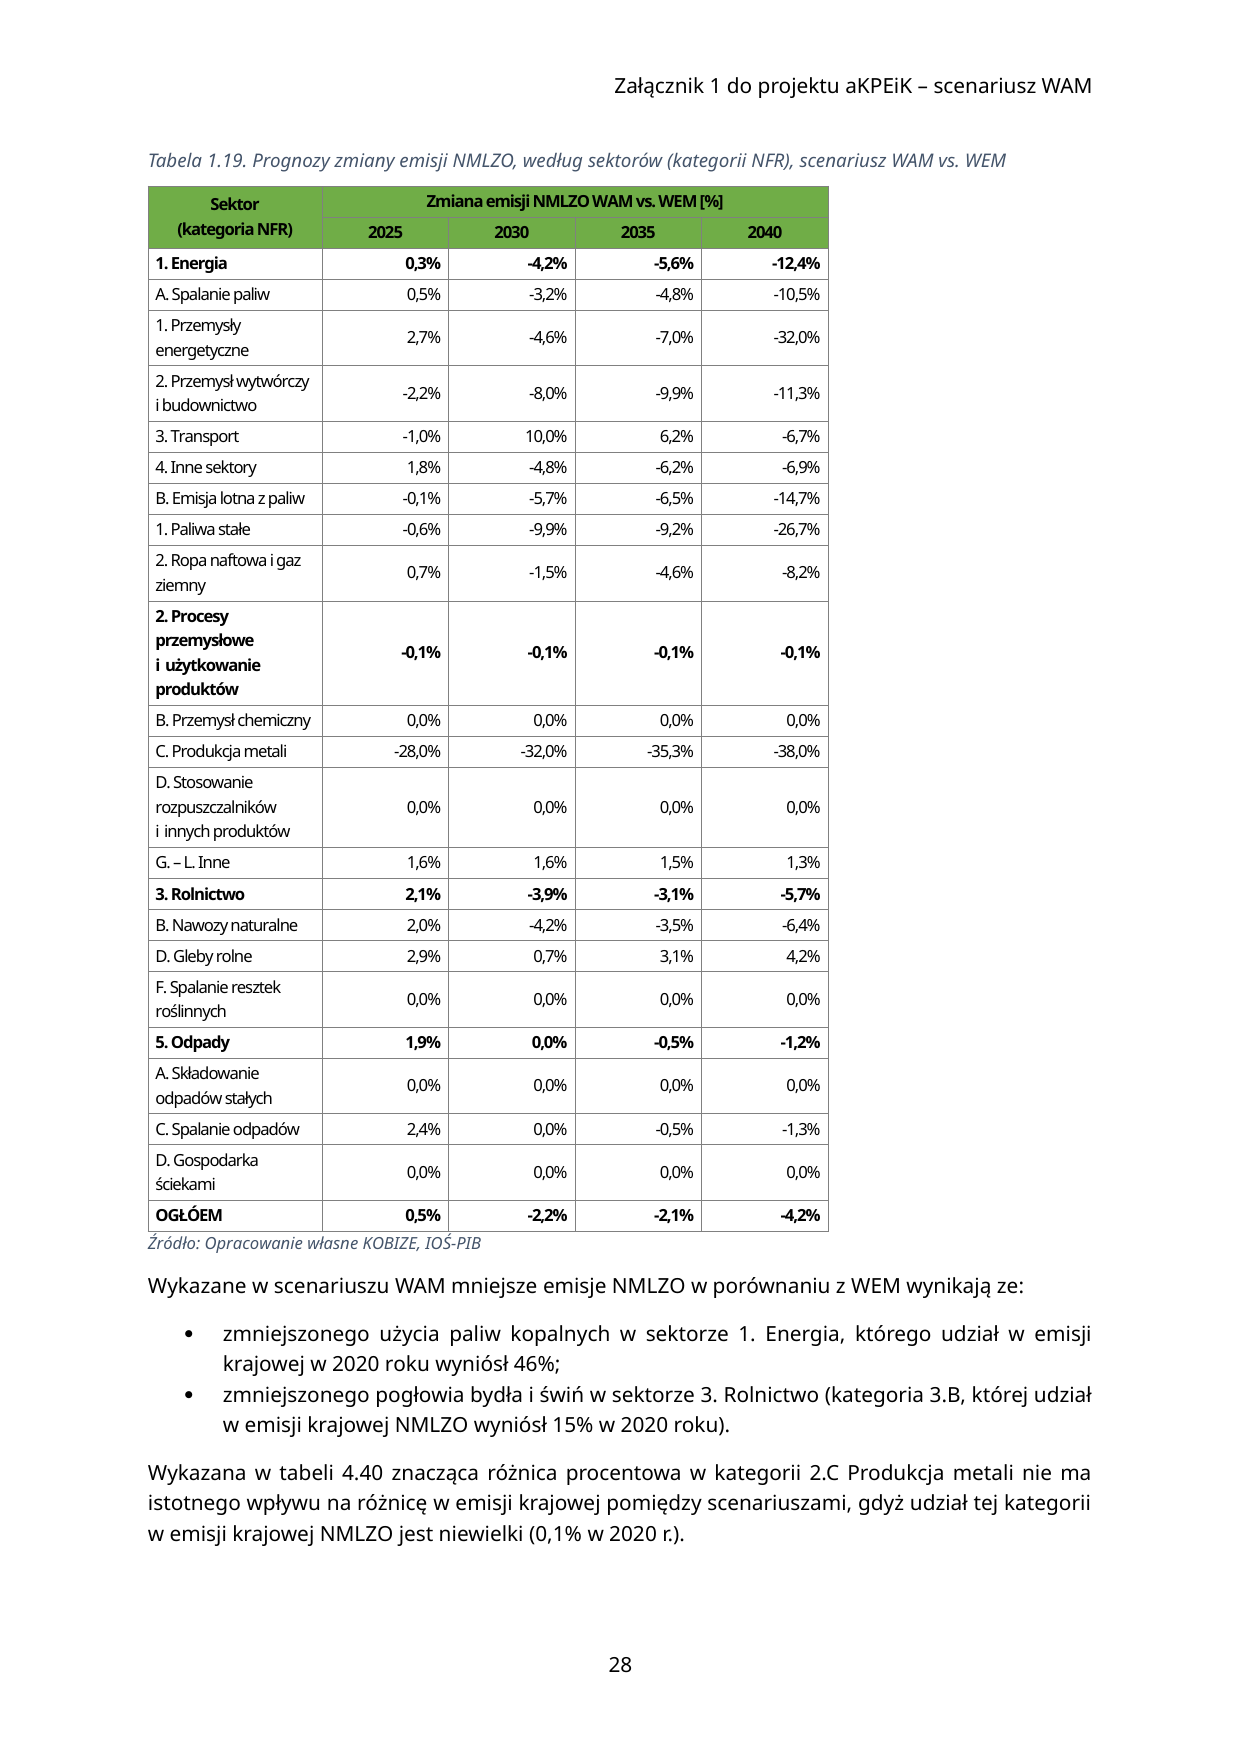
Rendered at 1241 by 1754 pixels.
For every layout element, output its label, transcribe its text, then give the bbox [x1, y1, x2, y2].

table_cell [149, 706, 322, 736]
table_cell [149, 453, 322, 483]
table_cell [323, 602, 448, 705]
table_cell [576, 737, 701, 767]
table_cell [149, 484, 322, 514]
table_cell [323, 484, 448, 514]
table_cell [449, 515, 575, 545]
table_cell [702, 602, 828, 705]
text Wykazana w tabeli 4.40 znacząca różnica procentowa w kategorii 2.C Produkcja metali nie ma istotnego wpływu na różnicę w emisji krajowej pomiędzy scenariuszami, gdyż udział tej kategorii w emisji krajowej NMLZO jest niewielki (0,1% w 2020 r.). [148, 1458, 1093, 1547]
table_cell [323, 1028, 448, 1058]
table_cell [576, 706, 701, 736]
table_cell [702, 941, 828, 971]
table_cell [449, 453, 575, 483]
list zmniejszonego pogłowia bydła i świń w sektorze 3. Rolnictwo (kategoria 3.B, której udział w emisji krajowej NMLZO wyniósł 15% w 2020 roku). [185, 1380, 1093, 1439]
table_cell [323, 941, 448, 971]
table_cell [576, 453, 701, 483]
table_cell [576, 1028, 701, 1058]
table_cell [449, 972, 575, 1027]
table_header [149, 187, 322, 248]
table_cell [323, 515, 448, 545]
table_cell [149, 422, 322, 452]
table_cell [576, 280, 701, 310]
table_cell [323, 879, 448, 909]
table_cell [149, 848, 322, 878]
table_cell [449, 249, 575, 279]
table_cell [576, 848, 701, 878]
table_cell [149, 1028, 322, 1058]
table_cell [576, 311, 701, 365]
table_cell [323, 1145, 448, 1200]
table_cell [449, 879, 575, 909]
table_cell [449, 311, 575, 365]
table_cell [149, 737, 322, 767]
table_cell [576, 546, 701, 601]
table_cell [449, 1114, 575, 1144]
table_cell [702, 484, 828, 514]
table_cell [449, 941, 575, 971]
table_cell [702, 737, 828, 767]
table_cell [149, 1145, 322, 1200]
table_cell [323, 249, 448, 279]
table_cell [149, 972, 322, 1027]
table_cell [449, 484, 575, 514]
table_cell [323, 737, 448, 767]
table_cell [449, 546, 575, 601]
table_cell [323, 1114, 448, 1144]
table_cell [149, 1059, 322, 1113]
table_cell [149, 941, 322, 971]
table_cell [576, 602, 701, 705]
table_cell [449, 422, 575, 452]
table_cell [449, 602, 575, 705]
text Tabela 1.19. Prognozy zmiany emisji NMLZO, według sektorów (kategorii NFR), scenariusz WAM vs. WEM [148, 148, 1093, 173]
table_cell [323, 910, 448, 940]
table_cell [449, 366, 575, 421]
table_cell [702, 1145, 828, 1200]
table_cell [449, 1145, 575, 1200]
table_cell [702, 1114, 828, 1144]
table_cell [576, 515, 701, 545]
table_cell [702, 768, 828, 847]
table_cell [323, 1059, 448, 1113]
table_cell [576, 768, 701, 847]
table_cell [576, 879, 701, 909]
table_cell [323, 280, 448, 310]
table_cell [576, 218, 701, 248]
text Wykazane w scenariuszu WAM mniejsze emisje NMLZO w porównaniu z WEM wynikają ze: [148, 1271, 1093, 1300]
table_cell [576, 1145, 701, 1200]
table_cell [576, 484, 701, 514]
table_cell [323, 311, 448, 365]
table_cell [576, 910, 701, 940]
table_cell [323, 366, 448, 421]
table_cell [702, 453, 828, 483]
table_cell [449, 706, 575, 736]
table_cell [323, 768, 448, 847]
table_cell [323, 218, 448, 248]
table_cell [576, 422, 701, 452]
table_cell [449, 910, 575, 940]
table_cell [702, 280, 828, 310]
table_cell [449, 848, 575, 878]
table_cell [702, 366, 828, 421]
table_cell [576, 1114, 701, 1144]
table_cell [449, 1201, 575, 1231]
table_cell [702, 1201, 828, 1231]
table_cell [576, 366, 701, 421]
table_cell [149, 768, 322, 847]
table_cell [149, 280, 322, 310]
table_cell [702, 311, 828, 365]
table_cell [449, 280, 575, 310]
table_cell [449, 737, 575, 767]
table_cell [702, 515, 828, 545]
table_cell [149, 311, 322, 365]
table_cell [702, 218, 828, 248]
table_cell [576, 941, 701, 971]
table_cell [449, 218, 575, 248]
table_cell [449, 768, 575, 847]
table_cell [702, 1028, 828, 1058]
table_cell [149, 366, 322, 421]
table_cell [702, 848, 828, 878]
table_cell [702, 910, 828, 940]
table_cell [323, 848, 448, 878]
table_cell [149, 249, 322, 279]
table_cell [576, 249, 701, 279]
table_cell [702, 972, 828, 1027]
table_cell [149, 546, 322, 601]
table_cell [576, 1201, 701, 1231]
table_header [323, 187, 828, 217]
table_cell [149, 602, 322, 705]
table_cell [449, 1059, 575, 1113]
text Źródło: Opracowanie własne KOBIZE, IOŚ-PIB [148, 1232, 1093, 1255]
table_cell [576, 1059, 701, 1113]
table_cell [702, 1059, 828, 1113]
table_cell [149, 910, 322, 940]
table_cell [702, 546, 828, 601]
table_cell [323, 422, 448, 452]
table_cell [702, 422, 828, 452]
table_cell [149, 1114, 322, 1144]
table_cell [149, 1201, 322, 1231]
list zmniejszonego użycia paliw kopalnych w sektorze 1. Energia, którego udział w emisji krajowej w 2020 roku wyniósł 46%; [185, 1319, 1093, 1378]
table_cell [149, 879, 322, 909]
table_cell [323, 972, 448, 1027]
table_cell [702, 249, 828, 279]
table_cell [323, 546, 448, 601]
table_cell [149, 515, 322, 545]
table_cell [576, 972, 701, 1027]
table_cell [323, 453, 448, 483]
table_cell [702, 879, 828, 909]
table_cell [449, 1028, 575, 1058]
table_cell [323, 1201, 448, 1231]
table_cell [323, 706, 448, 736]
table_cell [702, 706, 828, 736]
